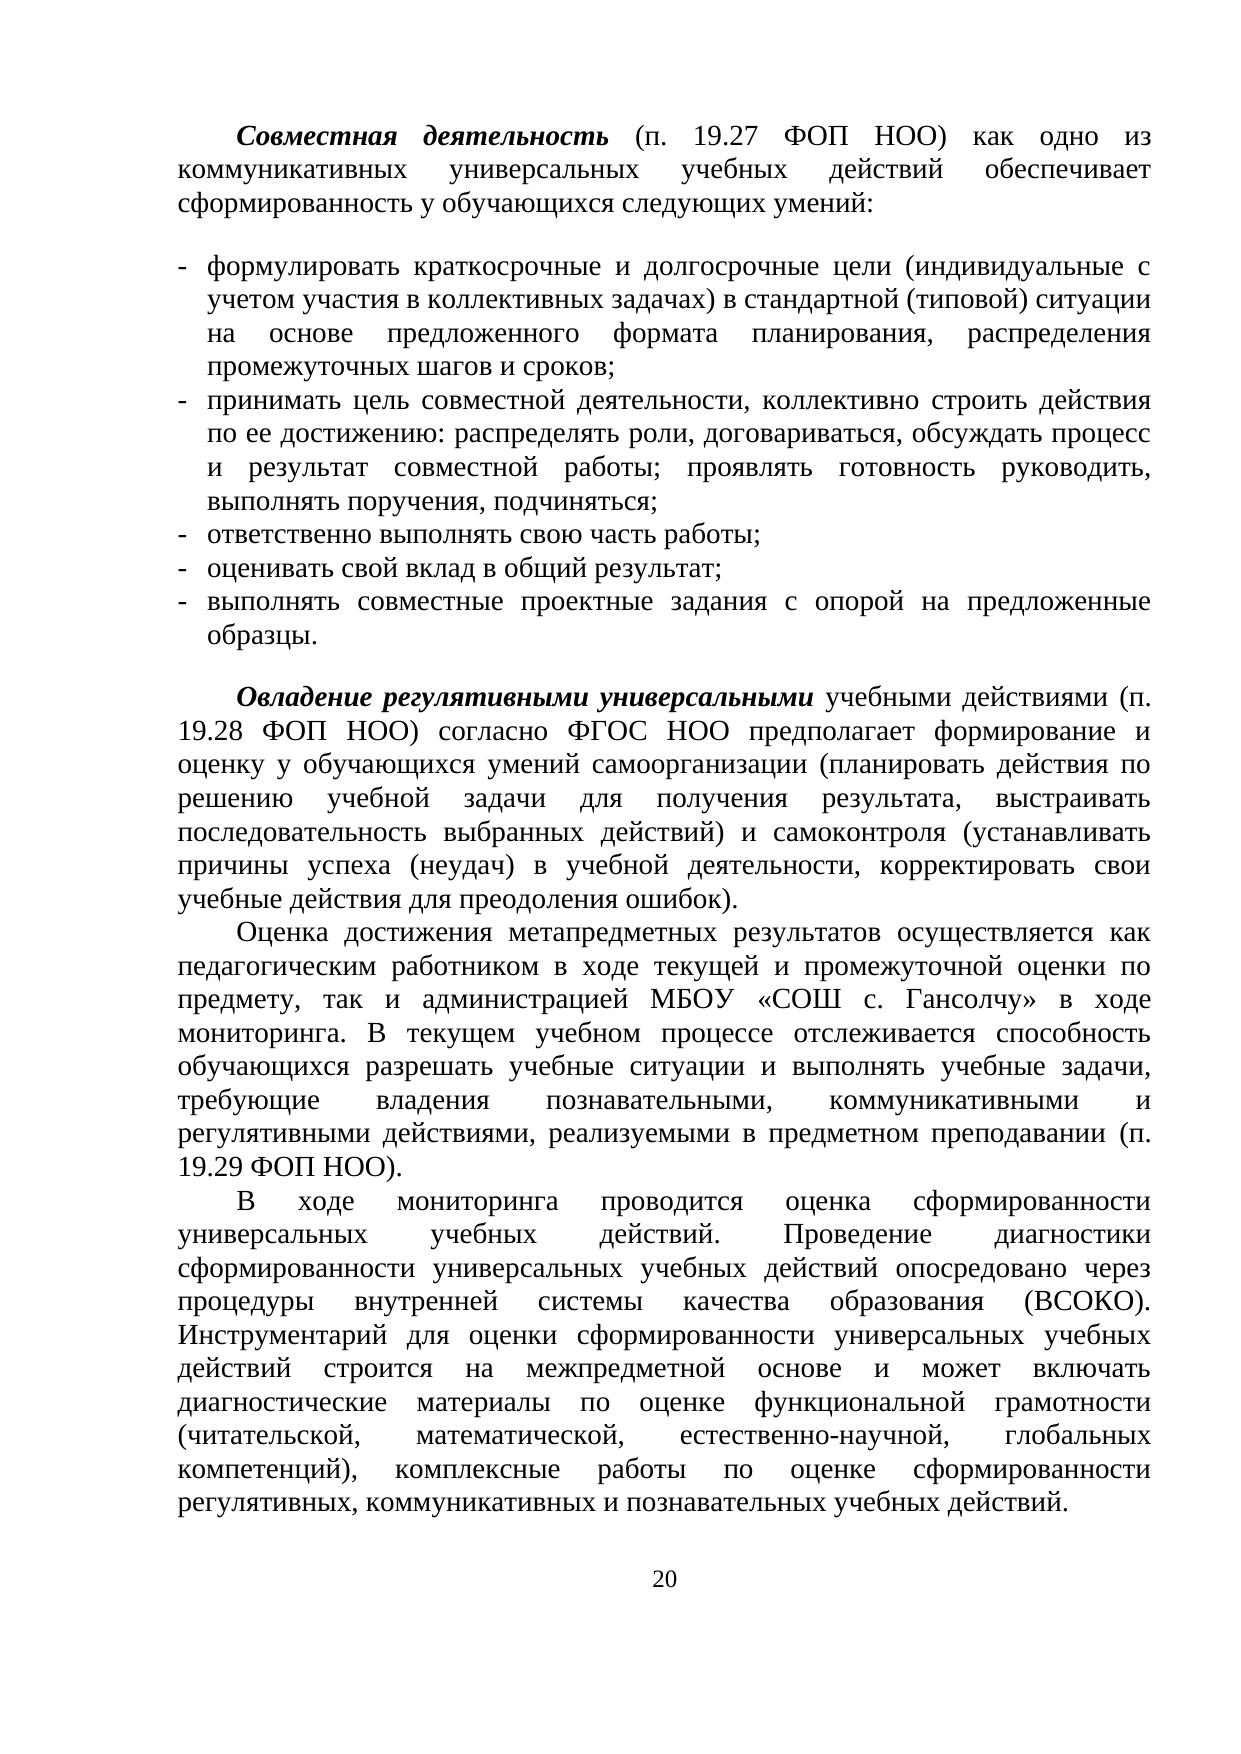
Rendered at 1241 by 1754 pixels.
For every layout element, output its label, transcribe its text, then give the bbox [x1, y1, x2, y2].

list принимать цель совместной деятельности, коллективно строить действия по ее достижению: распределять роли, договариваться, обсуждать процесс и результат совместной работы; проявлять готовность руководить, выполнять поручения, подчиняться; [177, 382, 1152, 516]
text В ходе мониторинга проводится оценка сформированности универсальных учебных действий. Проведение диагностики сформированности универсальных учебных действий опосредовано через процедуры внутренней системы качества образования (ВСОКО). Инструментарий для оценки сформированности универсальных учебных действий строится на межпредметной основе и может включать диагностические материалы по оценке функциональной грамотности (читательской, математической, естественно-научной, глобальных компетенций), комплексные работы по оценке сформированности регулятивных, коммуникативных и познавательных учебных действий. [177, 1183, 1152, 1518]
list оценивать свой вклад в общий результат; [177, 550, 1152, 583]
list ответственно выполнять свою часть работы; [177, 516, 1152, 550]
list выполнять совместные проектные задания с опорой на предложенные образцы. [177, 583, 1152, 650]
text Оценка достижения метапредметных результатов осуществляется как педагогическим работником в ходе текущей и промежуточной оценки по предмету, так и администрацией МБОУ «СОШ с. Гансолчу» в ходе мониторинга. В текущем учебном процессе отслеживается способность обучающихся разрешать учебные ситуации и выполнять учебные задачи, требующие владения познавательными, коммуникативными и регулятивными действиями, реализуемыми в предметном преподавании (п. 19.29 ФОП НОО). [177, 914, 1152, 1183]
text Овладение регулятивными универсальными учебными действиями (п. 19.28 ФОП НОО) согласно ФГОС НОО предполагает формирование и оценку у обучающихся умений самоорганизации (планировать действия по решению учебной задачи для получения результата, выстраивать последовательность выбранных действий) и самоконтроля (устанавливать причины успеха (неудач) в учебной деятельности, корректировать свои учебные действия для преодоления ошибок). [177, 679, 1152, 914]
list формулировать краткосрочные и долгосрочные цели (индивидуальные с учетом участия в коллективных задачах) в стандартной (типовой) ситуации на основе предложенного формата планирования, распределения промежуточных шагов и сроков; [177, 248, 1152, 382]
text Совместная деятельность (п. 19.27 ФОП НОО) как одно из коммуникативных универсальных учебных действий обеспечивает сформированность у обучающихся следующих умений: [177, 118, 1152, 219]
